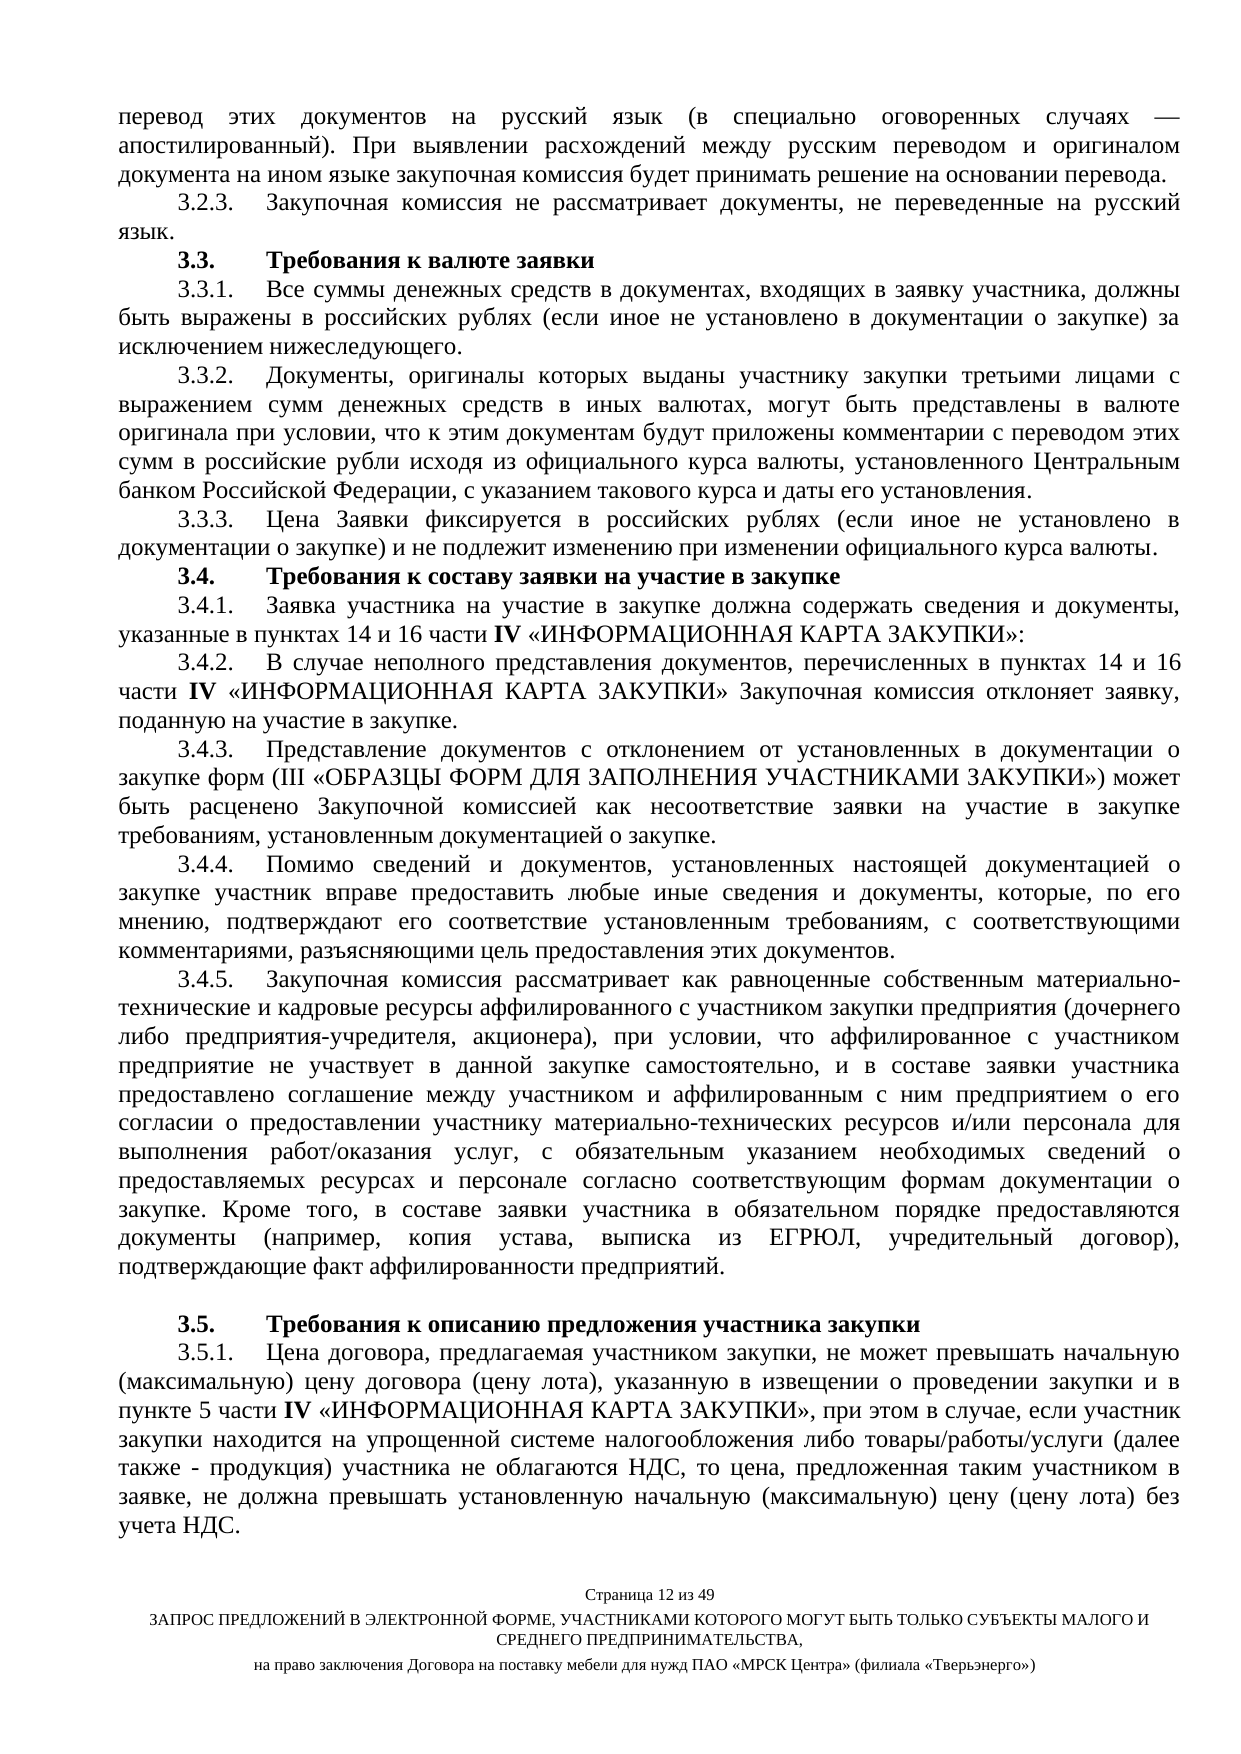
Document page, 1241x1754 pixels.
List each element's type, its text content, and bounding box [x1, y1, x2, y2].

subtitle Представление документов с отклонением от установленных в документации о закупке форм (III «ОБРАЗЦЫ ФОРМ ДЛЯ ЗАПОЛНЕНИЯ УЧАСТНИКАМИ ЗАКУПКИ») может быть расценено Закупочной комиссией как несоответствие заявки на участие в закупке требованиям, установленным документацией о закупке. [118, 734, 1181, 849]
subtitle Требования к валюте заявки [118, 245, 1181, 274]
subtitle Требования к составу заявки на участие в закупке [118, 561, 1181, 590]
subtitle Помимо сведений и документов, установленных настоящей документацией о закупке участник вправе предоставить любые иные сведения и документы, которые, по его мнению, подтверждают его соответствие установленным требованиям, с соответствующими комментариями, разъясняющими цель предоставления этих документов. [118, 849, 1181, 964]
subtitle Документы, оригиналы которых выданы участнику закупки третьими лицами с выражением сумм денежных средств в иных валютах, могут быть представлены в валюте оригинала при условии, что к этим документам будут приложены комментарии с переводом этих сумм в российские рубли исходя из официального курса валюты, установленного Центральным банком Российской Федерации, с указанием такового курса и даты его установления. [118, 360, 1181, 504]
subtitle Закупочная комиссия не рассматривает документы, не переведенные на русский язык. [118, 187, 1181, 245]
subtitle Заявка участника на участие в закупке должна содержать сведения и документы, указанные в пунктах 14 и 16 части IV «ИНФОРМАЦИОННАЯ КАРТА ЗАКУПКИ»: [118, 590, 1181, 647]
subtitle Цена Заявки фиксируется в российских рублях (если иное не установлено в документации о закупке) и не подлежит изменению при изменении официального курса валюты. [118, 504, 1181, 561]
subtitle Цена договора, предлагаемая участником закупки, не может превышать начальную (максимальную) цену договора (цену лота), указанную в извещении о проведении закупки и в пункте 5 части IV «ИНФОРМАЦИОННАЯ КАРТА ЗАКУПКИ», при этом в случае, если участник закупки находится на упрощенной системе налогообложения либо товары/работы/услуги (далее также - продукция) участника не облагаются НДС, то цена, предложенная таким участником в заявке, не должна превышать установленную начальную (максимальную) цену (цену лота) без учета НДС. [118, 1337, 1181, 1539]
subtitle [118, 101, 1181, 187]
subtitle Требования к описанию предложения участника закупки [118, 1309, 1181, 1337]
subtitle Все суммы денежных средств в документах, входящих в заявку участника, должны быть выражены в российских рублях (если иное не установлено в документации о закупке) за исключением нижеследующего. [118, 274, 1181, 360]
subtitle Закупочная комиссия рассматривает как равноценные собственным материально-технические и кадровые ресурсы аффилированного с участником закупки предприятия (дочернего либо предприятия-учредителя, акционера), при условии, что аффилированное с участником предприятие не участвует в данной закупке самостоятельно, и в составе заявки участника предоставлено соглашение между участником и аффилированным с ним предприятием о его согласии о предоставлении участнику материально-технических ресурсов и/или персонала для выполнения работ/оказания услуг, с обязательным указанием необходимых сведений о предоставляемых ресурсах и персонале согласно соответствующим формам документации о закупке. Кроме того, в составе заявки участника в обязательном порядке предоставляются документы (например, копия устава, выписка из ЕГРЮЛ, учредительный договор), подтверждающие факт аффилированности предприятий. [118, 964, 1181, 1280]
subtitle В случае неполного представления документов, перечисленных в пунктах 14 и 16 части IV «ИНФОРМАЦИОННАЯ КАРТА ЗАКУПКИ» Закупочная комиссия отклоняет заявку, поданную на участие в закупке. [118, 647, 1181, 734]
